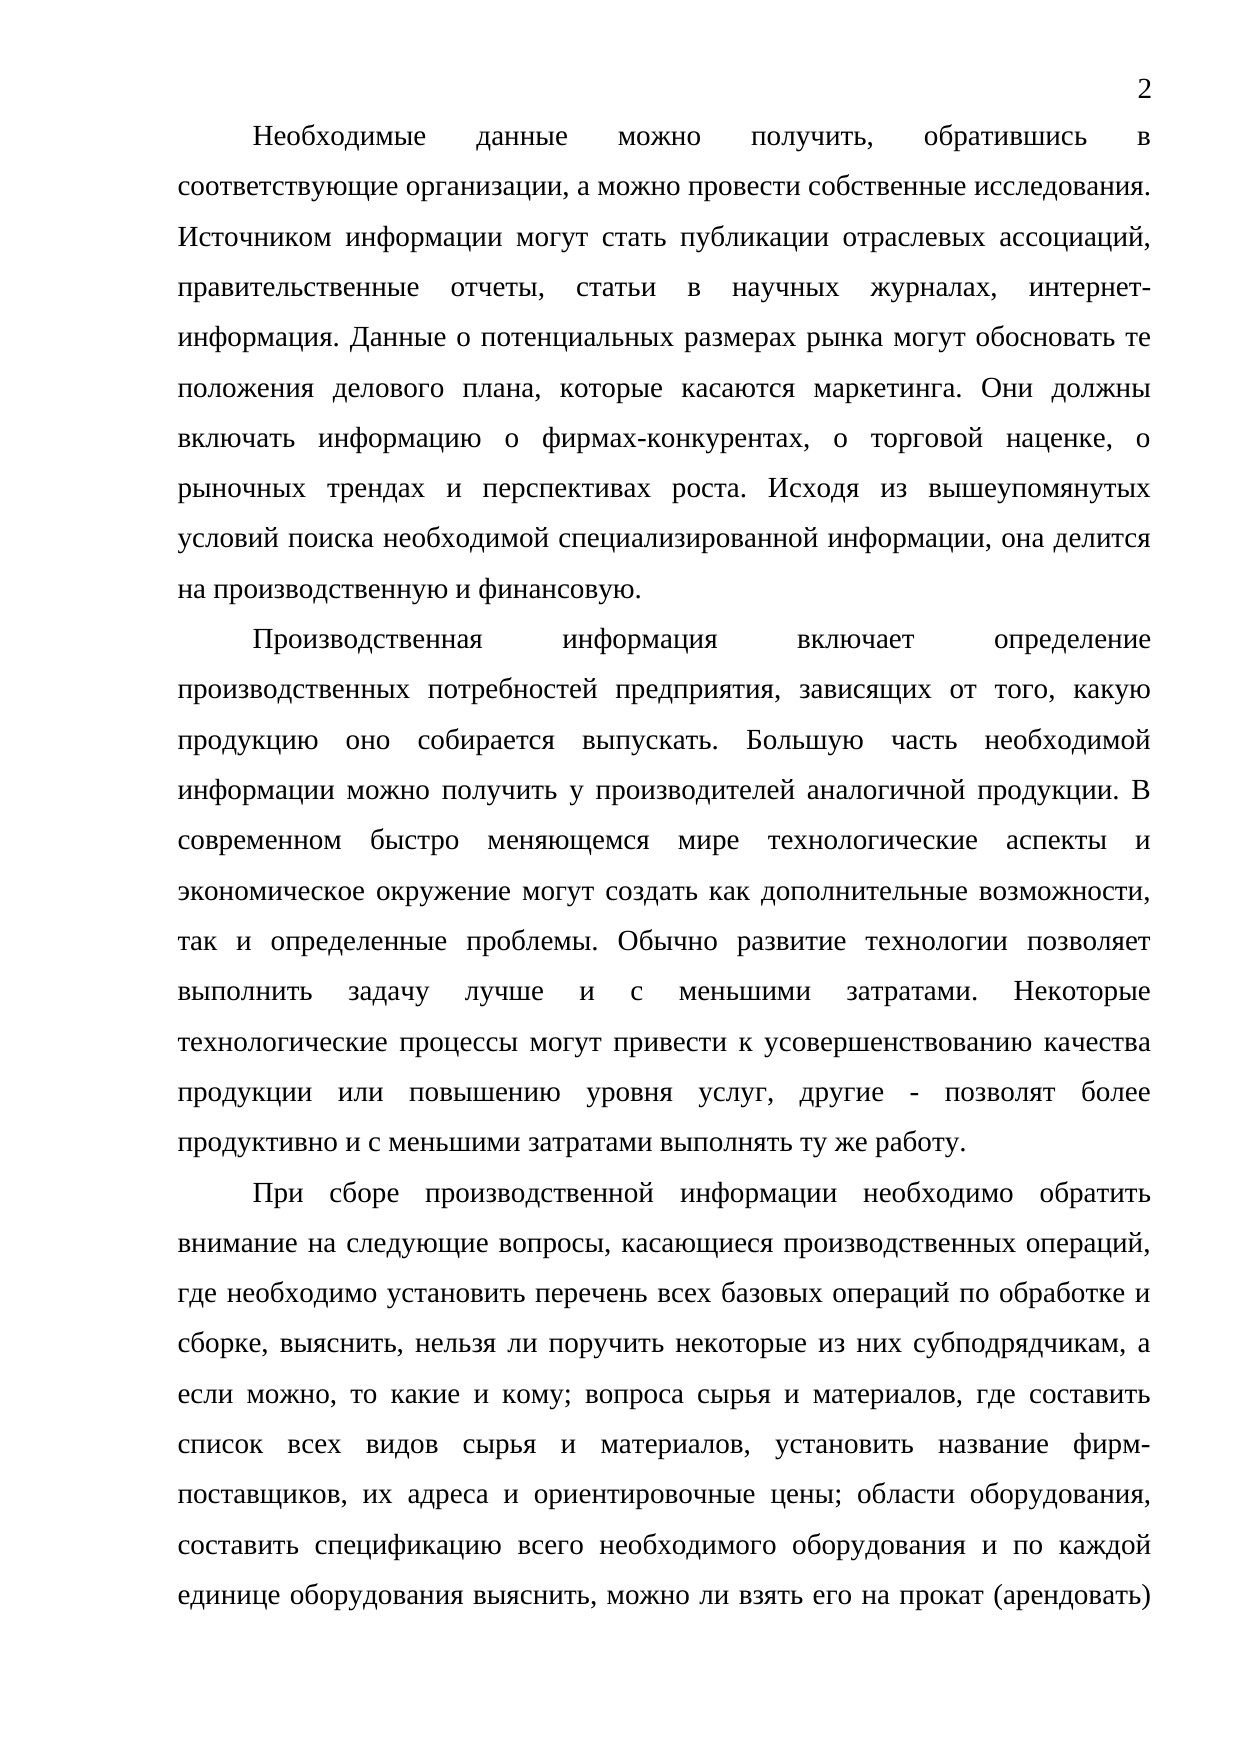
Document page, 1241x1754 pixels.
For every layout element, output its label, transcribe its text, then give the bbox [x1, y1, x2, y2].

text Производственная информация включает определение производственных потребностей предприятия, зависящих от того, какую продукцию оно собирается выпускать. Большую часть необходимой информации можно получить у производителей аналогичной продукции. В современном быстро меняющемся мире технологические аспекты и экономическое окружение могут создать как дополнительные возможности, так и определенные проблемы. Обычно развитие технологии позволяет выполнить задачу лучше и с меньшими затратами. Некоторые технологические процессы могут привести к усовершенствованию качества продукции или повышению уровня услуг, другие - позволят более продуктивно и с меньшими затратами выполнять ту же работу. [177, 621, 1152, 1158]
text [177, 1175, 1152, 1611]
text Необходимые данные можно получить, обратившись в соответствующие организации, а можно провести собственные исследования. Источником информации могут стать публикации отраслевых ассоциаций, правительственные отчеты, статьи в научных журналах, интернет-информация. Данные о потенциальных размерах рынка могут обосновать те положения делового плана, которые касаются маркетинга. Они должны включать информацию о фирмах-конкурентах, о торговой наценке, о рыночных трендах и перспективах роста. Исходя из вышеупомянутых условий поиска необходимой специализированной информации, она делится на производственную и финансовую. [177, 118, 1152, 604]
